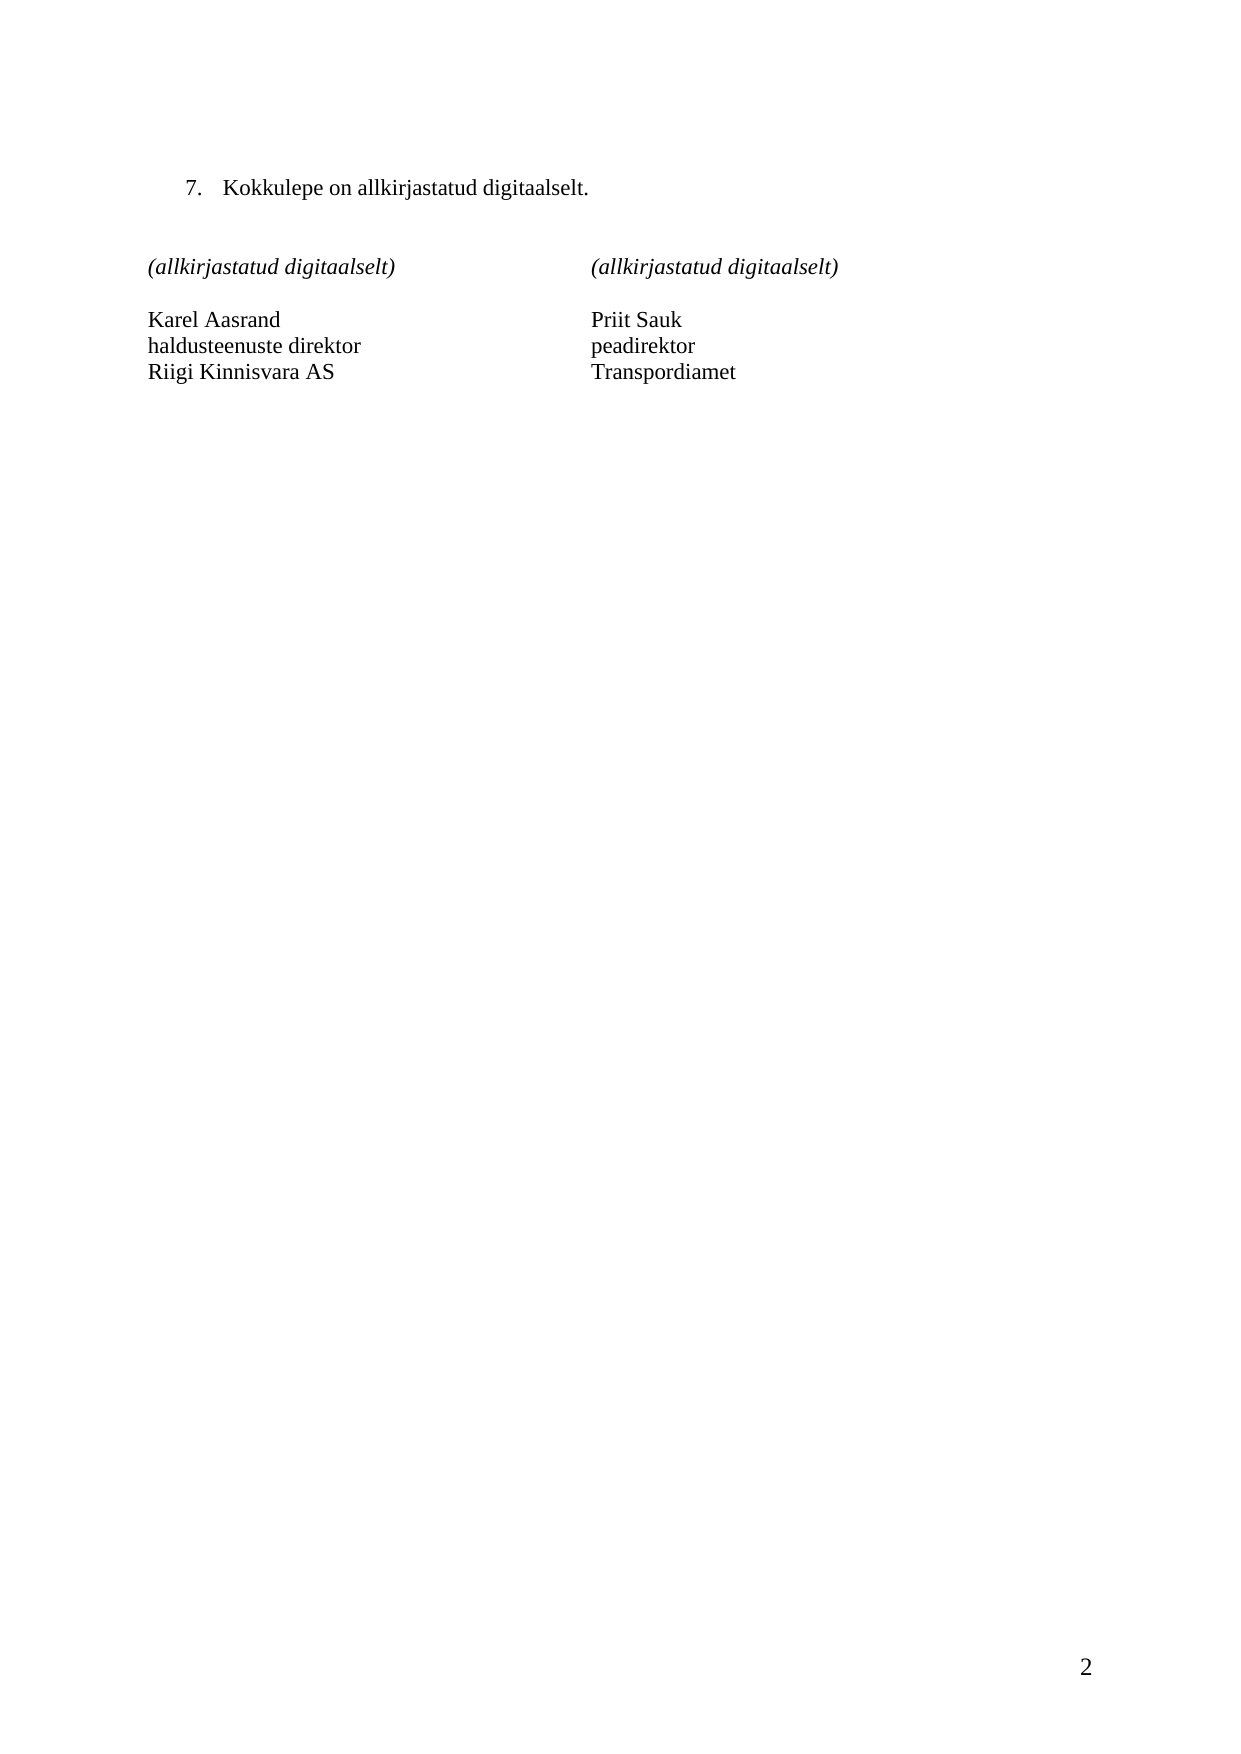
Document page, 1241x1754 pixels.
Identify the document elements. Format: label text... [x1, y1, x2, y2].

list Kokkulepe on allkirjastatud digitaalselt. [185, 174, 1093, 200]
text (allkirjastatud digitaalselt) (allkirjastatud digitaalselt) [148, 253, 1093, 279]
text Karel Aasrand Priit Sauk [148, 306, 1093, 332]
text haldusteenuste direktor peadirektor [148, 332, 1093, 358]
text Riigi Kinnisvara AS Transpordiamet [148, 358, 1093, 385]
